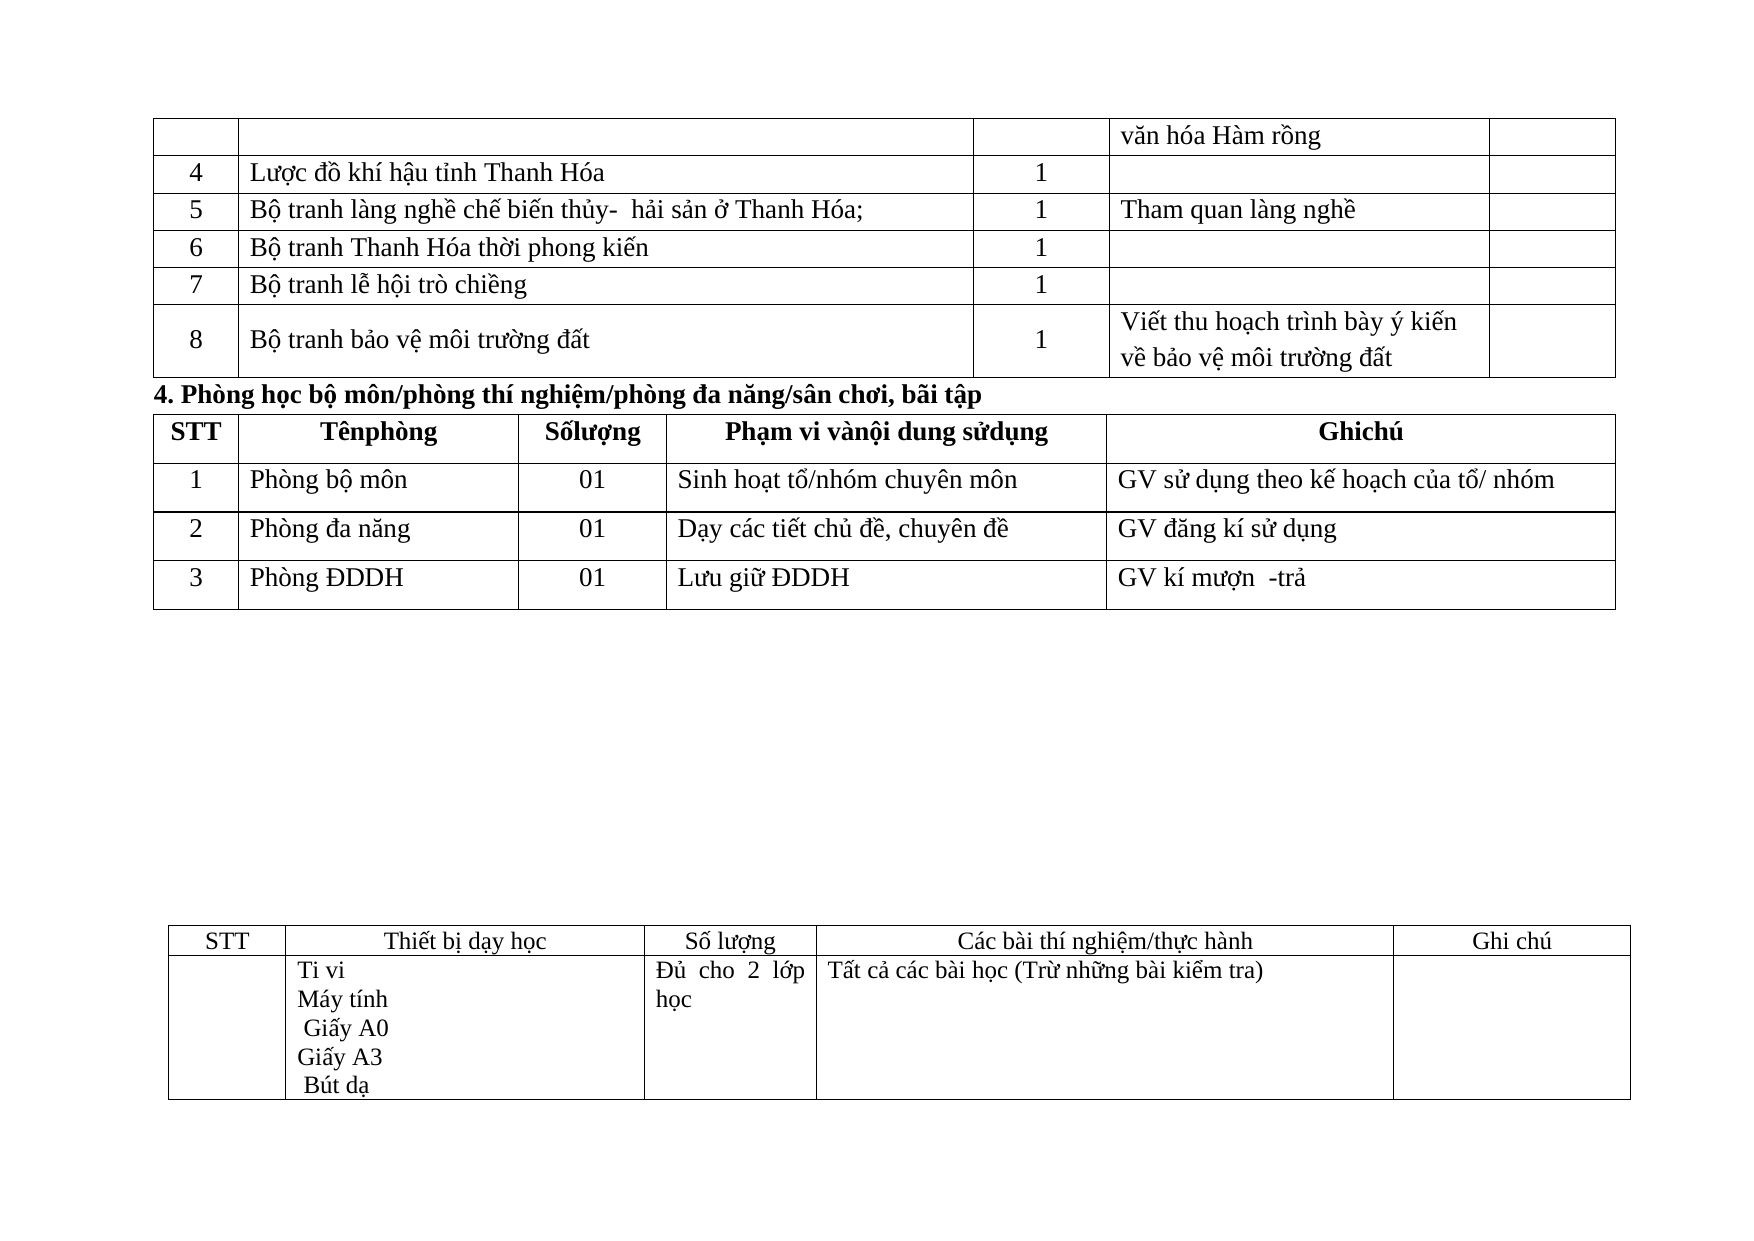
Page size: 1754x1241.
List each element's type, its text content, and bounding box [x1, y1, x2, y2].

table_cell 1 [154, 464, 238, 511]
table_cell [1110, 231, 1489, 267]
table_header Số lượng [645, 926, 816, 954]
table_cell [1490, 231, 1615, 267]
table_cell [1394, 956, 1630, 1099]
table_cell 8 [154, 305, 238, 377]
table_cell 1 [974, 305, 1109, 377]
table_header STT [169, 926, 285, 954]
table_cell Bộ tranh làng nghề chế biến thủy- hải sản ở Thanh Hóa; [239, 194, 973, 230]
table_header Ghi chú [1394, 926, 1630, 954]
table_cell 5 [154, 194, 238, 230]
table_cell [1490, 194, 1615, 230]
table_cell [1490, 268, 1615, 304]
table_cell 01 [519, 561, 666, 609]
table_cell 1 [974, 231, 1109, 267]
table_cell 3 [154, 561, 238, 609]
table_cell Sinh hoạt tổ/nhóm chuyên môn [667, 464, 1106, 511]
table_cell [1110, 268, 1489, 304]
table_cell [1110, 156, 1489, 192]
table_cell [1110, 119, 1489, 155]
table_header Ghichú [1107, 415, 1615, 463]
table_cell 2 [154, 513, 238, 560]
table_cell Phòng đa năng [239, 513, 518, 560]
table_cell Bộ tranh Thanh Hóa thời phong kiến [239, 231, 973, 267]
table_header STT [154, 415, 238, 463]
table_cell Lược đồ khí hậu tỉnh Thanh Hóa [239, 156, 973, 192]
table_cell 6 [154, 231, 238, 267]
table_cell 01 [519, 513, 666, 560]
table_cell [1490, 156, 1615, 192]
table_cell [169, 956, 285, 1099]
table_cell 1 [974, 119, 1109, 155]
table_cell Phòng ĐDDH [239, 561, 518, 609]
table_cell Dạy các tiết chủ đề, chuyên đề [667, 513, 1106, 560]
table_cell 1 [974, 156, 1109, 192]
text 4. Phòng học bộ môn/phòng thí nghiệm/phòng đa năng/sân chơi, bãi tập [153, 378, 1636, 409]
table_cell [1490, 305, 1615, 377]
table_cell Phòng bộ môn [239, 464, 518, 511]
table_cell 7 [154, 268, 238, 304]
table_cell Đủ cho 2 lớp học [645, 956, 816, 1099]
table_header Tênphòng [239, 415, 518, 463]
table_cell Bộ tranh lễ hội trò chiềng [239, 268, 973, 304]
table_cell 01 [519, 464, 666, 511]
table_cell Tất cả các bài học (Trừ những bài kiểm tra) [817, 956, 1393, 1099]
table_header Thiết bị dạy học [286, 926, 644, 954]
table_cell GV kí mượn -trả [1107, 561, 1615, 609]
table_cell Ti vi Máy tính Giấy A0 Giấy A3 Bút dạ [286, 956, 644, 1099]
table_header Phạm vi vànội dung sửdụng [667, 415, 1106, 463]
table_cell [239, 119, 973, 155]
table_header Các bài thí nghiệm/thực hành [817, 926, 1393, 954]
table_cell 1 [974, 194, 1109, 230]
table_cell Lưu giữ ĐDDH [667, 561, 1106, 609]
table_cell 4 [154, 156, 238, 192]
table_cell 3 [154, 119, 238, 155]
table_cell [1490, 119, 1615, 155]
table_cell GV đăng kí sử dụng [1107, 513, 1615, 560]
table_cell Bộ tranh bảo vệ môi trường đất [239, 305, 973, 377]
table_cell GV sử dụng theo kế hoạch của tổ/ nhóm [1107, 464, 1615, 511]
table_cell Viết thu hoạch trình bày ý kiến về bảo vệ môi trường đất [1110, 305, 1489, 377]
table_cell 1 [974, 268, 1109, 304]
table_header Sốlượng [519, 415, 666, 463]
table_cell Tham quan làng nghề [1110, 194, 1489, 230]
